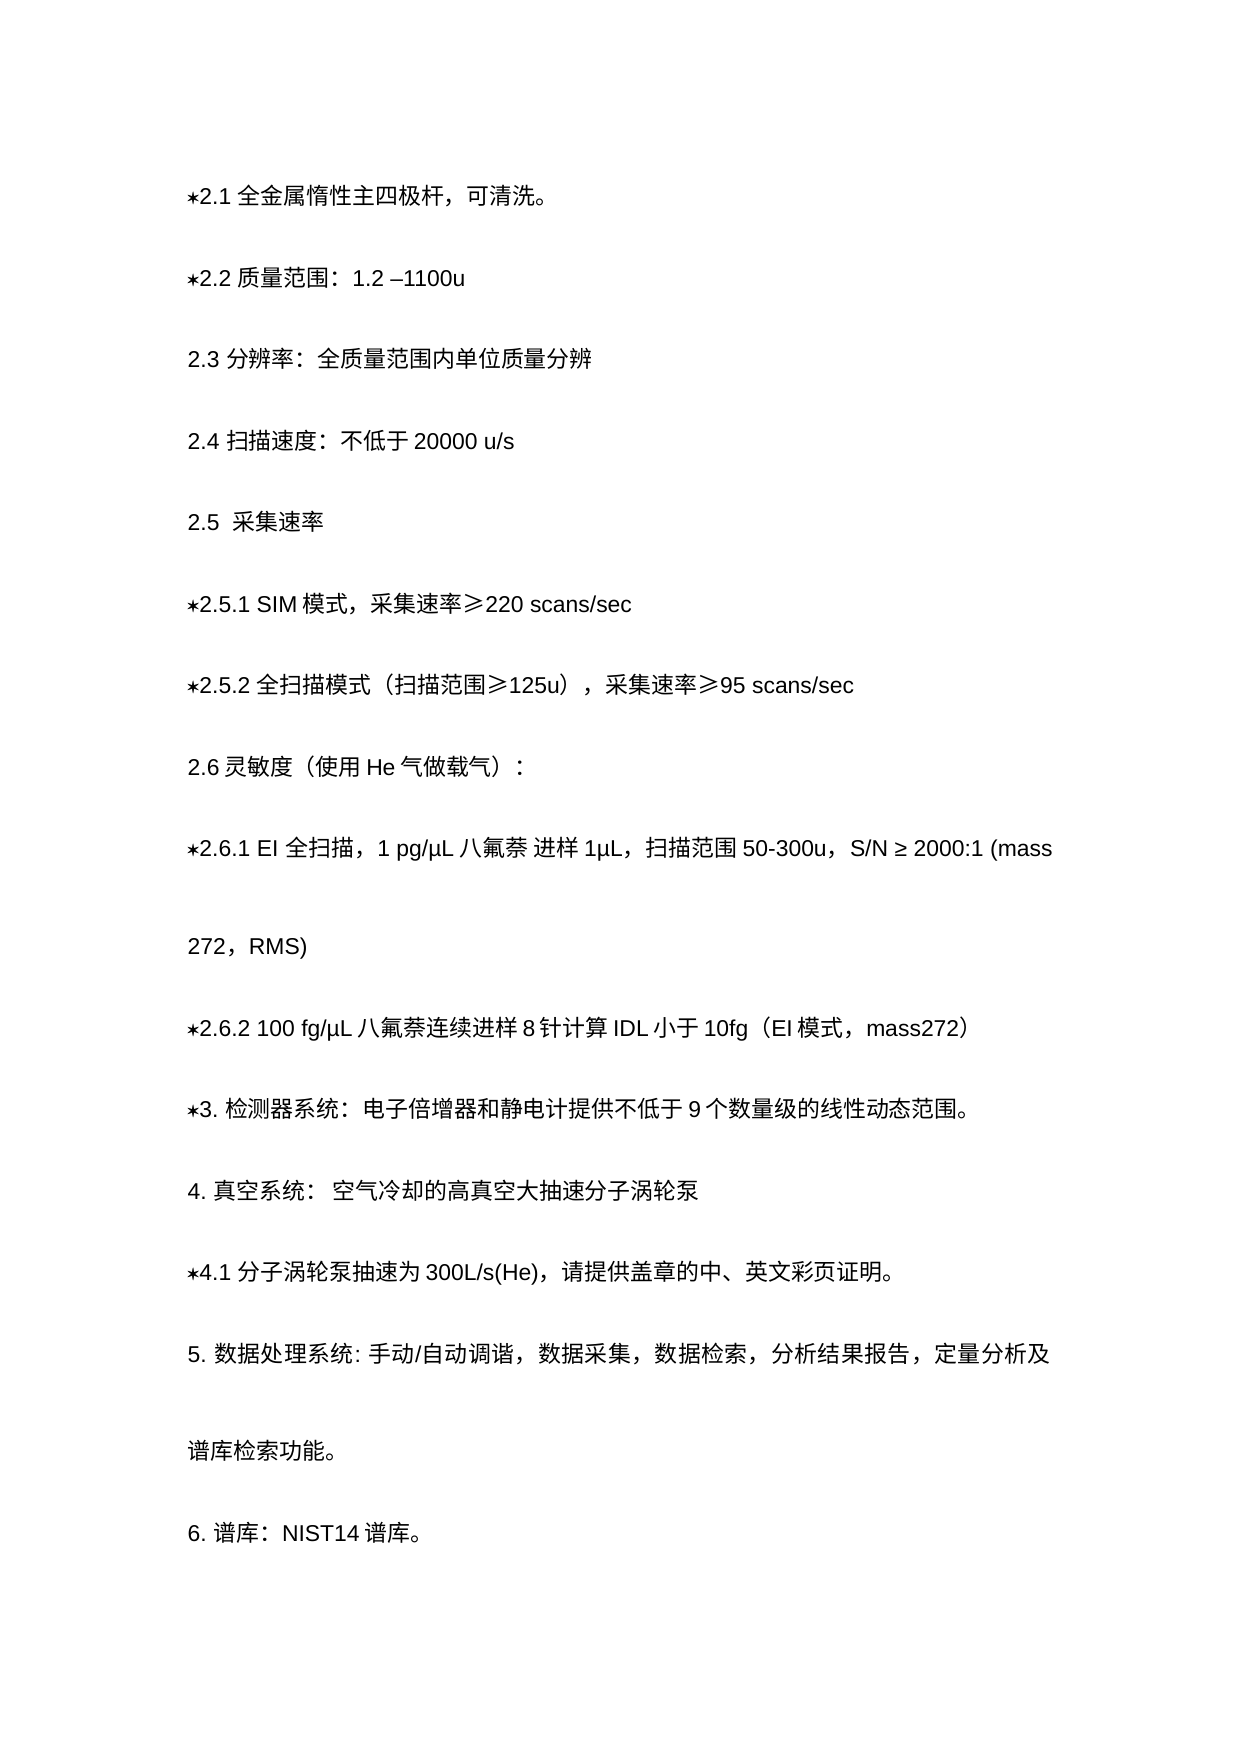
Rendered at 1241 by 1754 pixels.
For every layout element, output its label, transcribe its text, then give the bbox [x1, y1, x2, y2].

text 2.5.1 SIM模式，采集速率≥220 scans/sec [187, 570, 1053, 635]
text 4. 真空系统： 空气冷却的高真空大抽速分子涡轮泵 [187, 1157, 1053, 1222]
text 4.1 分子涡轮泵抽速为300L/s(He)，请提供盖章的中、英文彩页证明。 [187, 1238, 1053, 1303]
text 2.5.2 全扫描模式（扫描范围≥125u），采集速率≥95 scans/sec [187, 651, 1053, 716]
text 2.1 全金属惰性主四极杆，可清洗。 [187, 162, 1053, 227]
text 2.6.2 100 fg/µL八氟萘连续进样8针计算IDL小于10fg（EI模式，mass272） [187, 993, 1053, 1058]
text 6. 谱库：NIST14谱库。 [187, 1499, 1053, 1564]
text 2.6灵敏度（使用He气做载气）： [187, 733, 1053, 798]
text 3. 检测器系统：电子倍增器和静电计提供不低于 9个数量级的线性动态范围。 [187, 1075, 1053, 1140]
text 2.6.1 EI 全扫描，1 pg/µL八氟萘 进样1µL，扫描范围50-300u，S/N ≥ 2000:1 (mass 272，RMS) [187, 814, 1053, 977]
text 5. 数据处理系统: 手动/自动调谐，数据采集，数据检索，分析结果报告，定量分析及谱库检索功能。 [187, 1320, 1053, 1482]
text 2.3 分辨率：全质量范围内单位质量分辨 [187, 325, 1053, 390]
text 2.5 采集速率 [187, 488, 1053, 553]
text 2.4 扫描速度：不低于20000 u/s [187, 407, 1053, 472]
text 2.2 质量范围：1.2 –1100u [187, 243, 1053, 308]
